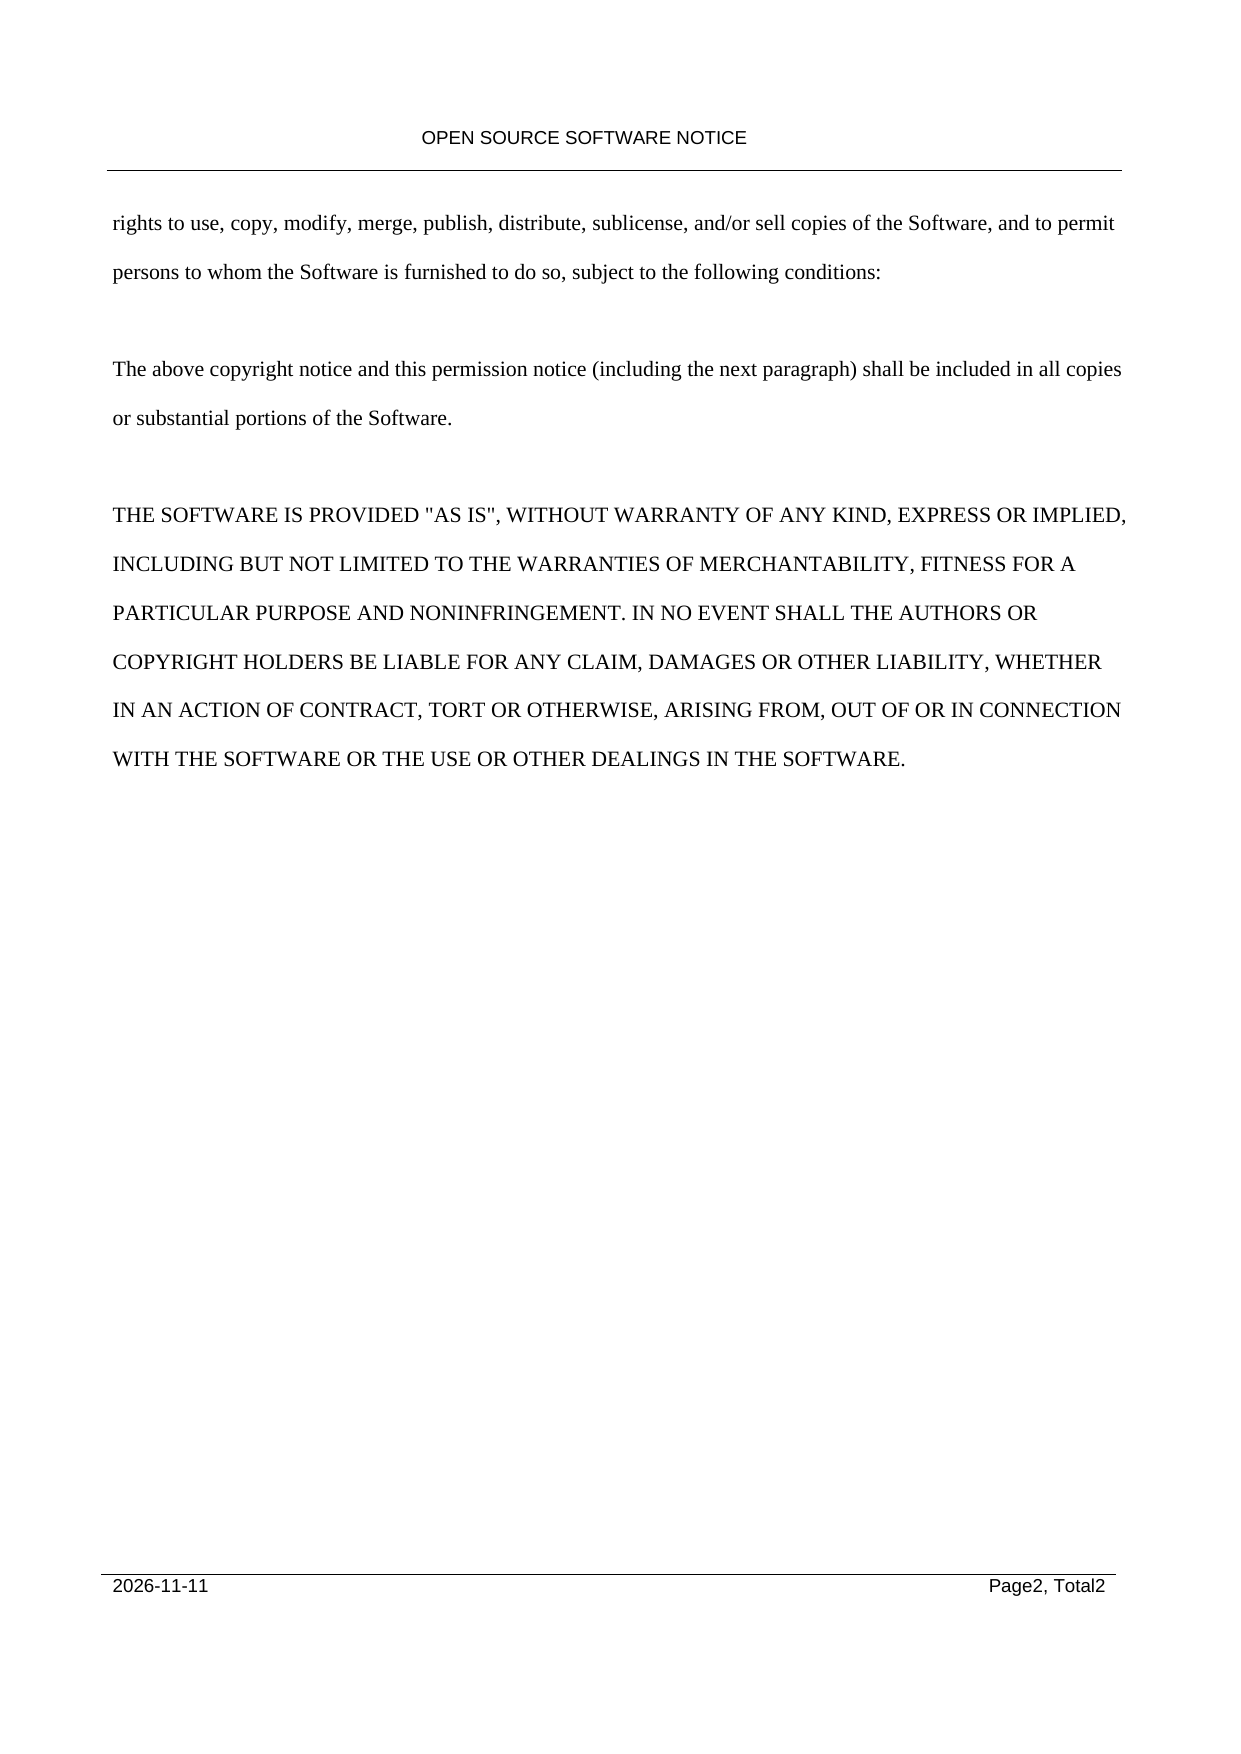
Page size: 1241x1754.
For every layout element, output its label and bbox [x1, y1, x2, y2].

text [112, 206, 1128, 775]
